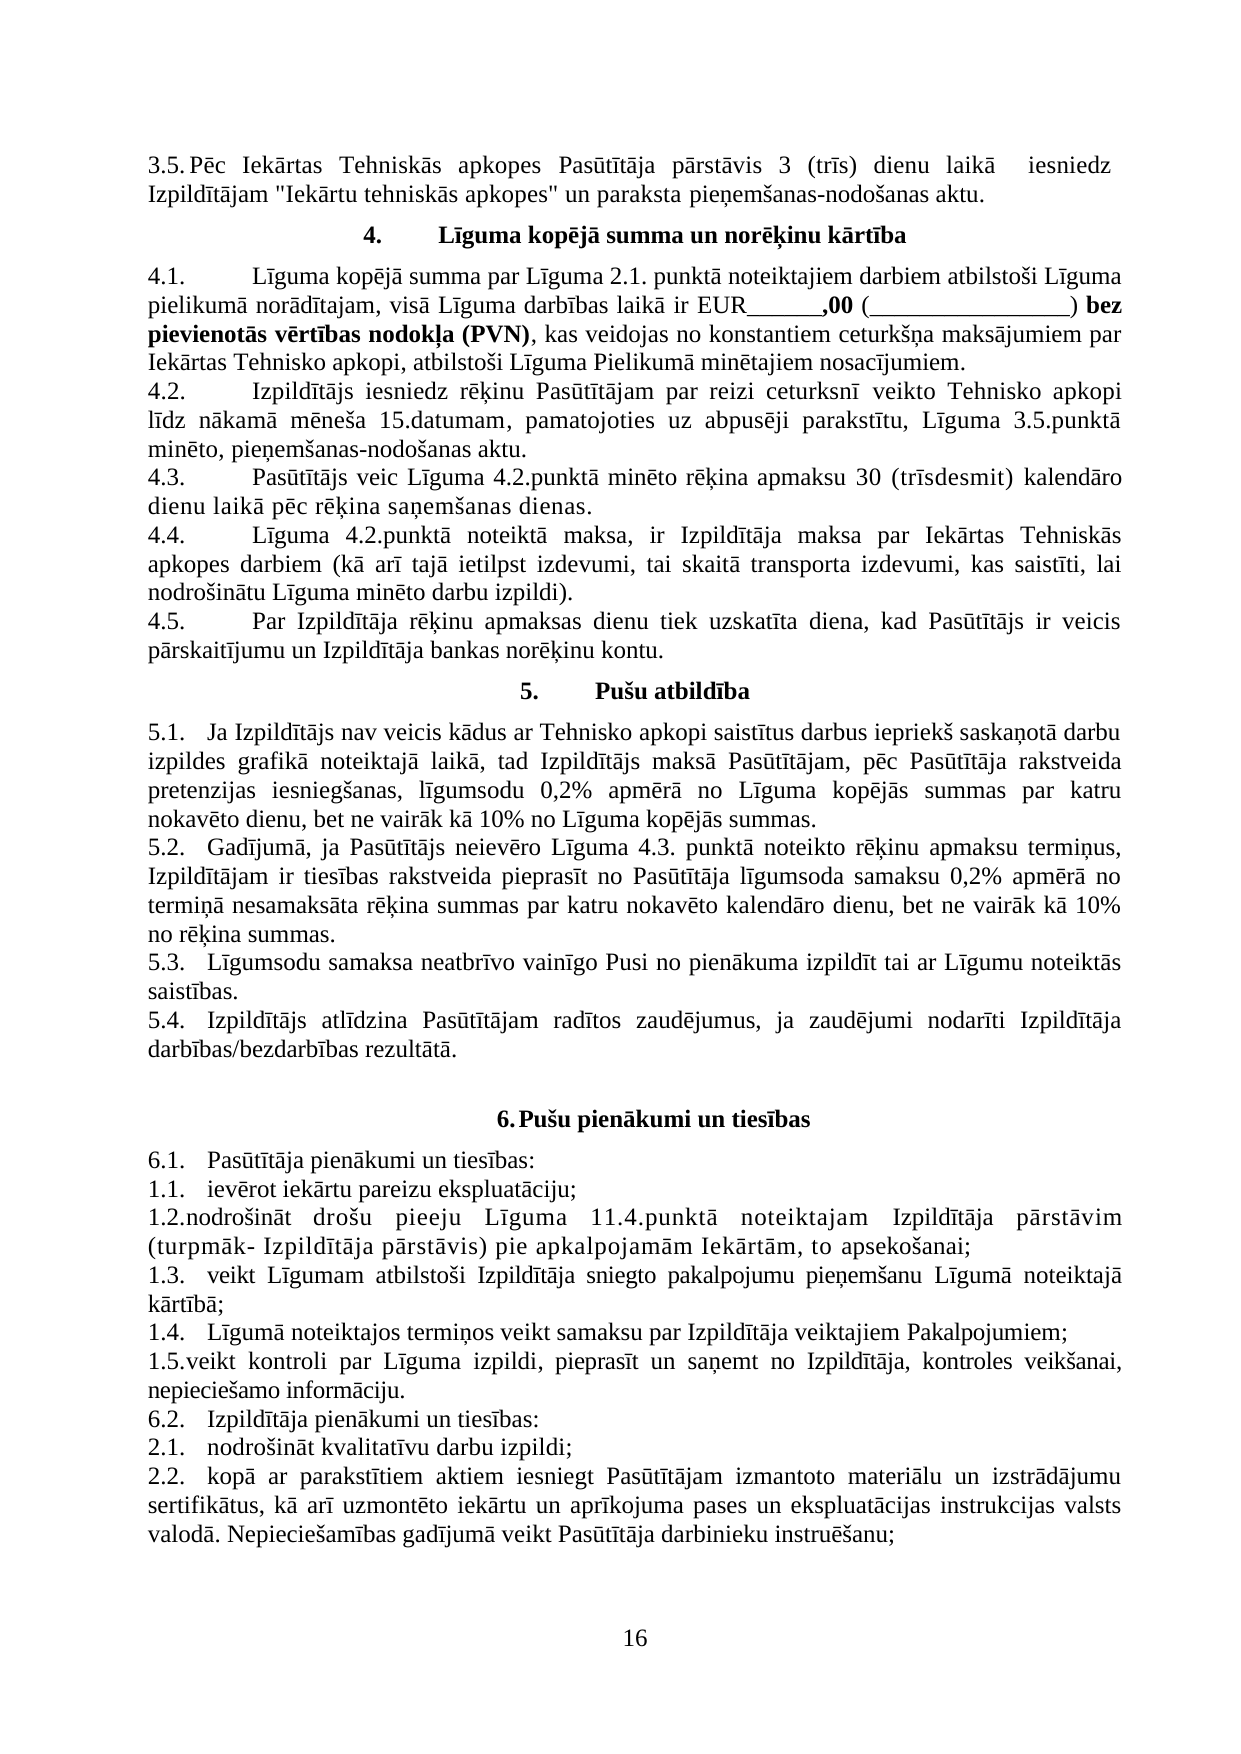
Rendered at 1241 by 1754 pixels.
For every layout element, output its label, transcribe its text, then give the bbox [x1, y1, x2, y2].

list Pēc Iekārtas Tehniskās apkopes Pasūtītāja pārstāvis 3 (trīs) dienu laikā iesniedz Izpildītājam "Iekārtu tehniskās apkopes" un paraksta pieņemšanas-nodošanas aktu. [148, 150, 1112, 207]
list Par Izpildītāja rēķinu apmaksas dienu tiek uzskatīta diena, kad Pasūtītājs ir veicis pārskaitījumu un Izpildītāja bankas norēķinu kontu. [148, 606, 1122, 664]
list Izpildītāja pienākumi un tiesības: [148, 1404, 1122, 1432]
list Līguma kopējā summa par Līguma 2.1. punktā noteiktajiem darbiem atbilstoši Līguma pielikumā norādītajam, visā Līguma darbības laikā ir EUR______,00 (________________) bez pievienotās vērtības nodokļa (PVN), kas veidojas no konstantiem ceturkšņa maksājumiem par Iekārtas Tehnisko apkopi, atbilstoši Līguma Pielikumā minētajiem nosacījumiem. [148, 261, 1122, 376]
list nodrošināt kvalitatīvu darbu izpildi; [148, 1432, 1122, 1461]
list Ja Izpildītājs nav veicis kādus ar Tehnisko apkopi saistītus darbus iepriekš saskaņotā darbu izpildes grafikā noteiktajā laikā, tad Izpildītājs maksā Pasūtītājam, pēc Pasūtītāja rakstveida pretenzijas iesniegšanas, līgumsodu 0,2% apmērā no Līguma kopējās summas par katru nokavēto dienu, bet ne vairāk kā 10% no Līguma kopējās summas. [148, 717, 1122, 832]
list veikt Līgumam atbilstoši Izpildītāja sniegto pakalpojumu pieņemšanu Līgumā noteiktajā kārtībā; [148, 1260, 1122, 1317]
list Līgumā noteiktajos termiņos veikt samaksu par Izpildītāja veiktajiem Pakalpojumiem; [148, 1317, 1122, 1346]
list Pušu pienākumi un tiesības [185, 1104, 1122, 1132]
list nodrošināt drošu pieeju Līguma 11.4.punktā noteiktajam Izpildītāja pārstāvim (turpmāk- Izpildītāja pārstāvis) pie apkalpojamām Iekārtām, to apsekošanai; [148, 1202, 1122, 1260]
list kopā ar parakstītiem aktiem iesniegt Pasūtītājam izmantoto materiālu un izstrādājumu sertifikātus, kā arī uzmontēto iekārtu un aprīkojuma pases un ekspluatācijas instrukcijas valsts valodā. Nepieciešamības gadījumā veikt Pasūtītāja darbinieku instruēšanu; [148, 1461, 1122, 1547]
list veikt kontroli par Līguma izpildi, pieprasīt un saņemt no Izpildītāja, kontroles veikšanai, nepieciešamo informāciju. [148, 1346, 1122, 1404]
list Izpildītājs iesniedz rēķinu Pasūtītājam par reizi ceturksnī veikto Tehnisko apkopi līdz nākamā mēneša 15.datumam, pamatojoties uz abpusēji parakstītu, Līguma 3.5.punktā minēto, pieņemšanas-nodošanas aktu. [148, 376, 1122, 462]
list Līguma 4.2.punktā noteiktā maksa, ir Izpildītāja maksa par Iekārtas Tehniskās apkopes darbiem (kā arī tajā ietilpst izdevumi, tai skaitā transporta izdevumi, kas saistīti, lai nodrošinātu Līguma minēto darbu izpildi). [148, 520, 1122, 606]
list Pasūtītājs veic Līguma 4.2.punktā minēto rēķina apmaksu 30 (trīsdesmit) kalendāro dienu laikā pēc rēķina saņemšanas dienas. [148, 462, 1122, 520]
list Līgumsodu samaksa neatbrīvo vainīgo Pusi no pienākuma izpildīt tai ar Līgumu noteiktās saistības. [148, 947, 1122, 1005]
list Izpildītājs atlīdzina Pasūtītājam radītos zaudējumus, ja zaudējumi nodarīti Izpildītāja darbības/bezdarbības rezultātā. [148, 1005, 1122, 1062]
list Pušu atbildība [148, 676, 1122, 705]
list ievērot iekārtu pareizu ekspluatāciju; [148, 1174, 1122, 1202]
list Gadījumā, ja Pasūtītājs neievēro Līguma 4.3. punktā noteikto rēķinu apmaksu termiņus, Izpildītājam ir tiesības rakstveida pieprasīt no Pasūtītāja līgumsoda samaksu 0,2% apmērā no termiņā nesamaksāta rēķina summas par katru nokavēto kalendāro dienu, bet ne vairāk kā 10% no rēķina summas. [148, 832, 1122, 947]
list Līguma kopējā summa un norēķinu kārtība [148, 220, 1122, 249]
list Pasūtītāja pienākumi un tiesības: [148, 1145, 1122, 1174]
